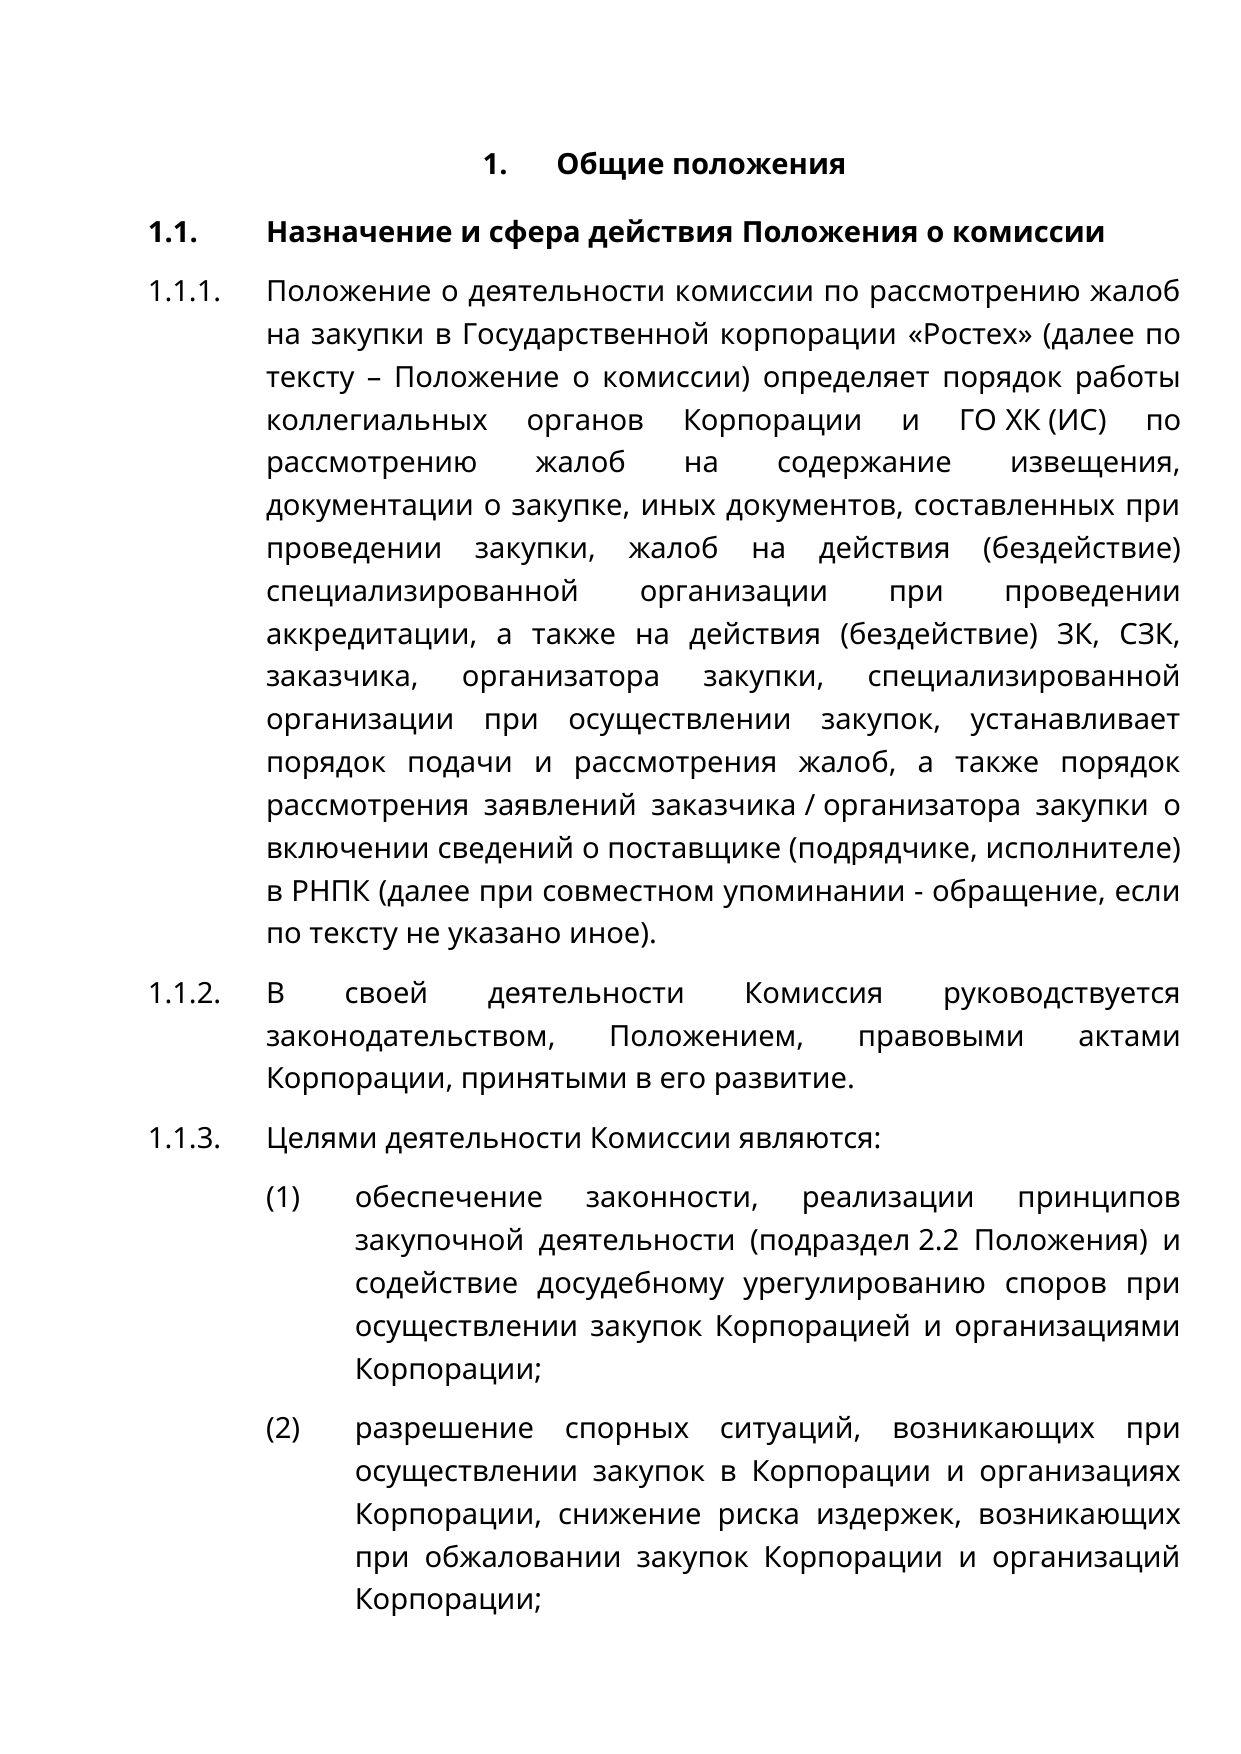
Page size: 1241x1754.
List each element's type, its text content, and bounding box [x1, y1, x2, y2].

list Целями деятельности Комиссии являются: [148, 1117, 1181, 1157]
list разрешение спорных ситуаций, возникающих при осуществлении закупок в Корпорации и организациях Корпорации, снижение риска издержек, возникающих при обжаловании закупок Корпорации и организаций Корпорации; [266, 1407, 1181, 1618]
list В своей деятельности Комиссия руководствуется законодательством, Положением, правовыми актами Корпорации, принятыми в его развитие. [148, 972, 1181, 1097]
list Общие положения [148, 143, 1181, 183]
list обеспечение законности, реализации принципов закупочной деятельности (подраздел 2.2 Положения) и содействие досудебному урегулированию споров при осуществлении закупок Корпорацией и организациями Корпорации; [266, 1177, 1181, 1388]
list Положение о деятельности комиссии по рассмотрению жалоб на закупки в Государственной корпорации «Ростех» (далее по тексту – Положение о комиссии) определяет порядок работы коллегиальных органов Корпорации и ГО ХК (ИС) по рассмотрению жалоб на содержание извещения, документации о закупке, иных документов, составленных при проведении закупки, жалоб на действия (бездействие) специализированной организации при проведении аккредитации, а также на действия (бездействие) ЗК, СЗК, заказчика, организатора закупки, специализированной организации при осуществлении закупок, устанавливает порядок подачи и рассмотрения жалоб, а также порядок рассмотрения заявлений заказчика / организатора закупки о включении сведений о поставщике (подрядчике, исполнителе) в РНПК (далее при совместном упоминании - обращение, если по тексту не указано иное). [148, 270, 1181, 952]
list Назначение и сфера действия Положения о комиссии [148, 211, 1181, 251]
